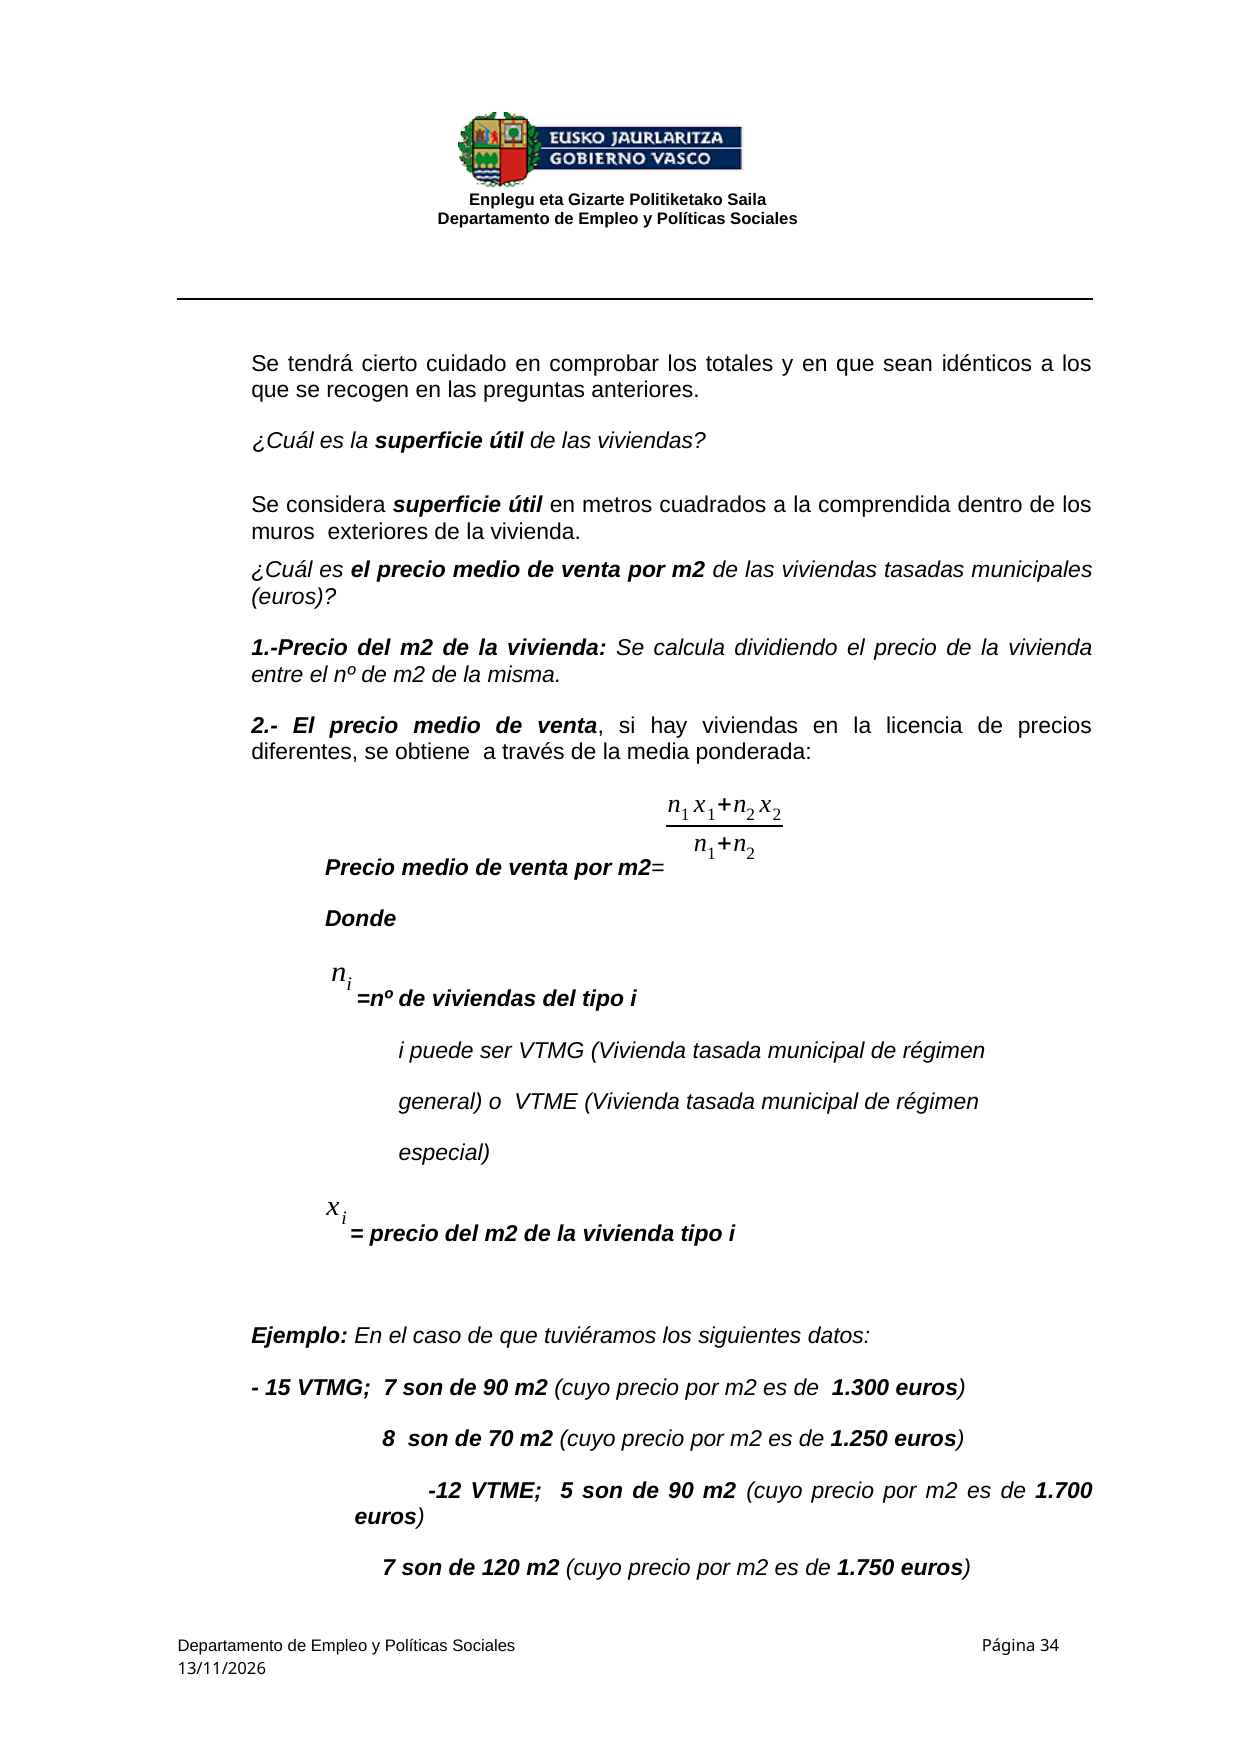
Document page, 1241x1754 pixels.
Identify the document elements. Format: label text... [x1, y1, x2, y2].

text -12 VTME; 5 son de (cuyo precio por m2 es de 1.700 euros) [354, 1477, 1093, 1529]
text ¿Cuál es la superficie útil de las viviendas? [251, 427, 1093, 454]
text Precio medio de venta por m2= [325, 789, 1093, 880]
text i puede ser VTMG (Vivienda tasada municipal de régimen [325, 1037, 1093, 1063]
text 2.- El precio medio de venta, si hay viviendas en la licencia de precios diferentes, se obtiene a través de la media ponderada: [251, 712, 1093, 764]
text 1.-Precio del m2 de la vivienda: Se calcula dividiendo el precio de la vivienda entre el nº de m2 de la misma. [251, 634, 1093, 687]
text - 15 VTMG; 7 son de (cuyo precio por m2 es de 1.300 euros) [251, 1374, 1093, 1400]
text especial) [325, 1139, 1093, 1166]
text Se considera superficie útil en metros cuadrados a la comprendida dentro de los muros exteriores de la vivienda. [251, 491, 1093, 544]
picture [458, 112, 745, 249]
text =nº de viviendas del tipo i [324, 956, 1093, 1012]
text general) o VTME (Vivienda tasada municipal de régimen [325, 1088, 1093, 1114]
text 7 son de (cuyo precio por m2 es de 1.750 euros) [325, 1554, 1093, 1581]
text Ejemplo: En el caso de que tuviéramos los siguientes datos: [251, 1322, 1093, 1349]
text = precio del m2 de la vivienda tipo i [324, 1191, 1093, 1246]
text Donde [325, 905, 1093, 931]
text 8 son de (cuyo precio por m2 es de 1.250 euros) [325, 1425, 1093, 1452]
text ¿Cuál es el precio medio de venta por m2 de las viviendas tasadas municipales (euros)? [251, 556, 1093, 609]
text Se tendrá cierto cuidado en comprobar los totales y en que sean idénticos a los que se recogen en las preguntas anteriores. [251, 350, 1093, 402]
